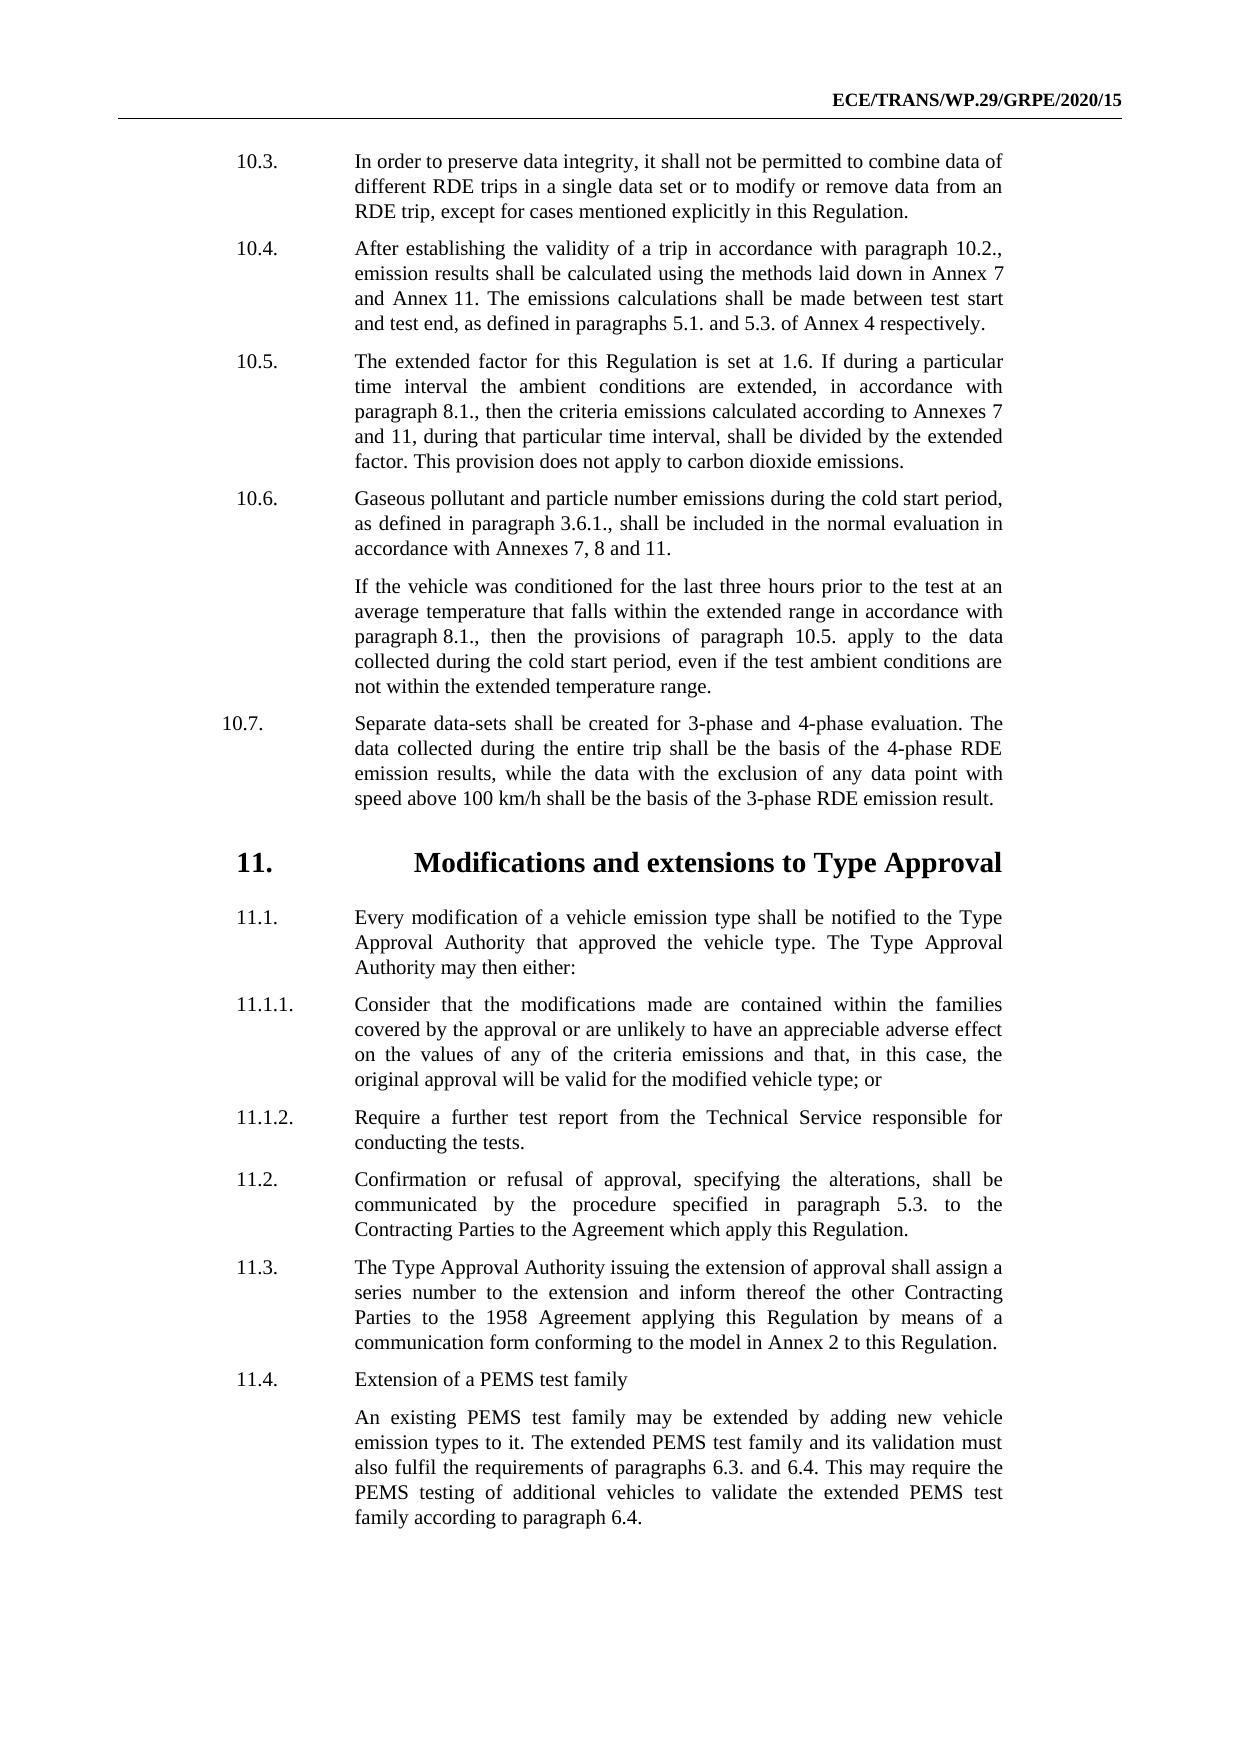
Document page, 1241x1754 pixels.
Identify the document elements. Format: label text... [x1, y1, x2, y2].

text 10.3. In order to preserve data integrity, it shall not be permitted to combine data of different RDE trips in a single data set or to modify or remove data from an RDE trip, except for cases mentioned explicitly in this Regulation. [236, 148, 1004, 223]
text 11.4. Extension of a PEMS test family [236, 1366, 1004, 1391]
text 11.1.2. Require a further test report from the Technical Service responsible for conducting the tests. [236, 1104, 1004, 1154]
text 10.7. Separate data-sets shall be created for 3-phase and 4-phase evaluation. The data collected during the entire trip shall be the basis of the 4-phase RDE emission results, while the data with the exclusion of any data point with speed above 100 km/h shall be the basis of the 3-phase RDE emission result. [222, 710, 1004, 810]
text 11.1. Every modification of a vehicle emission type shall be notified to the Type Approval Authority that approved the vehicle type. The Type Approval Authority may then either: [236, 904, 1004, 979]
text 11.3. The Type Approval Authority issuing the extension of approval shall assign a series number to the extension and inform thereof the other Contracting Parties to the 1958 Agreement applying this Regulation by means of a communication form conforming to the model in Annex 2 to this Regulation. [236, 1254, 1004, 1354]
text 11.2. Confirmation or refusal of approval, specifying the alterations, shall be communicated by the procedure specified in paragraph 5.3. to the Contracting Parties to the Agreement which apply this Regulation. [236, 1166, 1004, 1241]
text If the vehicle was conditioned for the last three hours prior to the test at an average temperature that falls within the extended range in accordance with paragraph 8.1., then the provisions of paragraph 10.5. apply to the data collected during the cold start period, even if the test ambient conditions are not within the extended temperature range. [354, 573, 1004, 698]
text 10.5. The extended factor for this Regulation is set at 1.6. If during a particular time interval the ambient conditions are extended, in accordance with paragraph 8.1., then the criteria emissions calculated according to Annexes 7 and 11, during that particular time interval, shall be divided by the extended factor. This provision does not apply to carbon dioxide emissions. [236, 348, 1004, 473]
text 10.4. After establishing the validity of a trip in accordance with paragraph 10.2., emission results shall be calculated using the methods laid down in Annex 7 and Annex 11. The emissions calculations shall be made between test start and test end, as defined in paragraphs 5.1. and 5.3. of Annex 4 respectively. [236, 235, 1004, 335]
text 10.6. Gaseous pollutant and particle number emissions during the cold start period, as defined in paragraph 3.6.1., shall be included in the normal evaluation in accordance with Annexes 7, 8 and 11. [236, 485, 1004, 560]
text 11. Modifications and extensions to Type Approval [236, 848, 1004, 879]
text An existing PEMS test family may be extended by adding new vehicle emission types to it. The extended PEMS test family and its validation must also fulfil the requirements of paragraphs 6.3. and 6.4. This may require the PEMS testing of additional vehicles to validate the extended PEMS test family according to paragraph 6.4. [354, 1404, 1004, 1529]
text 11.1.1. Consider that the modifications made are contained within the families covered by the approval or are unlikely to have an appreciable adverse effect on the values of any of the criteria emissions and that, in this case, the original approval will be valid for the modified vehicle type; or [236, 991, 1004, 1091]
